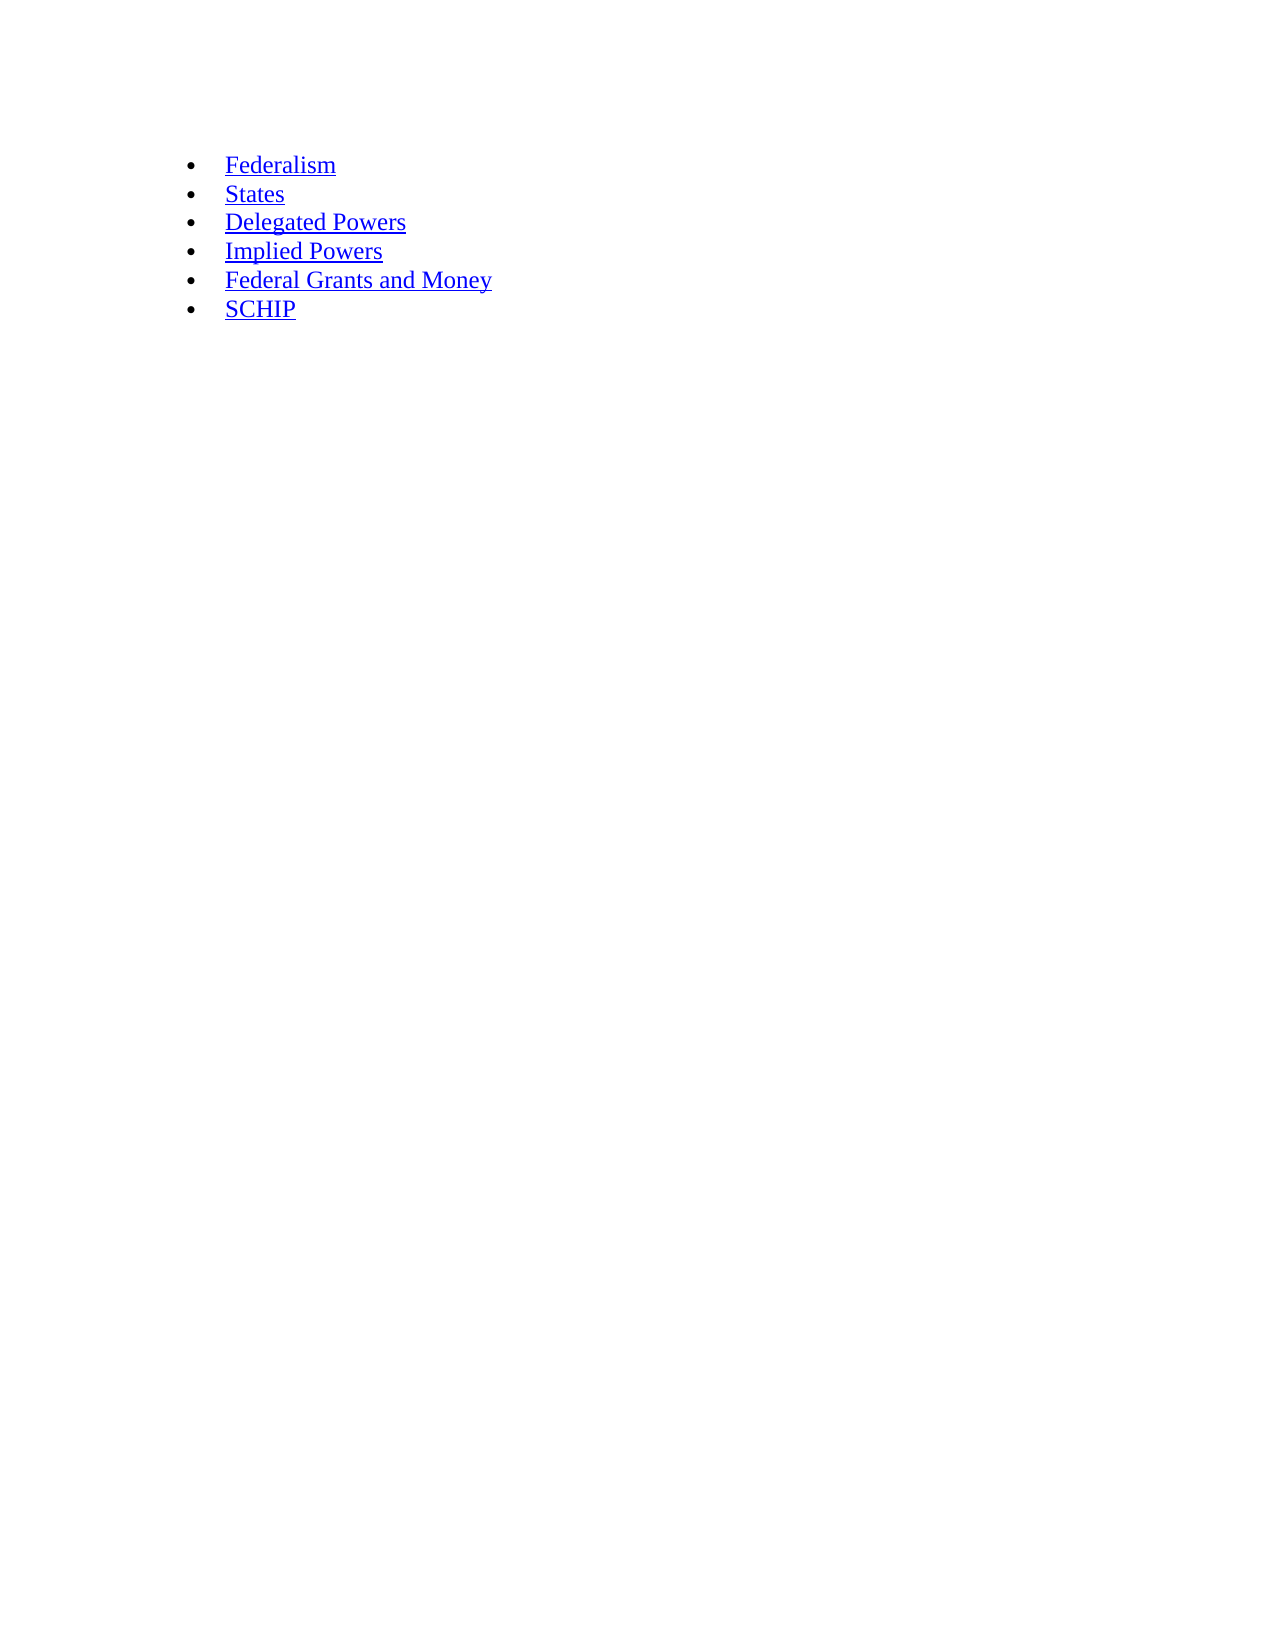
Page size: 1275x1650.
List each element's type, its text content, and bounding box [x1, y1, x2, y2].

list Delegated Powers [187, 207, 1125, 236]
list States [187, 179, 1125, 207]
list Federalism [187, 150, 1125, 179]
list SCHIP [187, 294, 1125, 322]
list Federal Grants and Money [187, 265, 1125, 294]
list Implied Powers [187, 236, 1125, 265]
